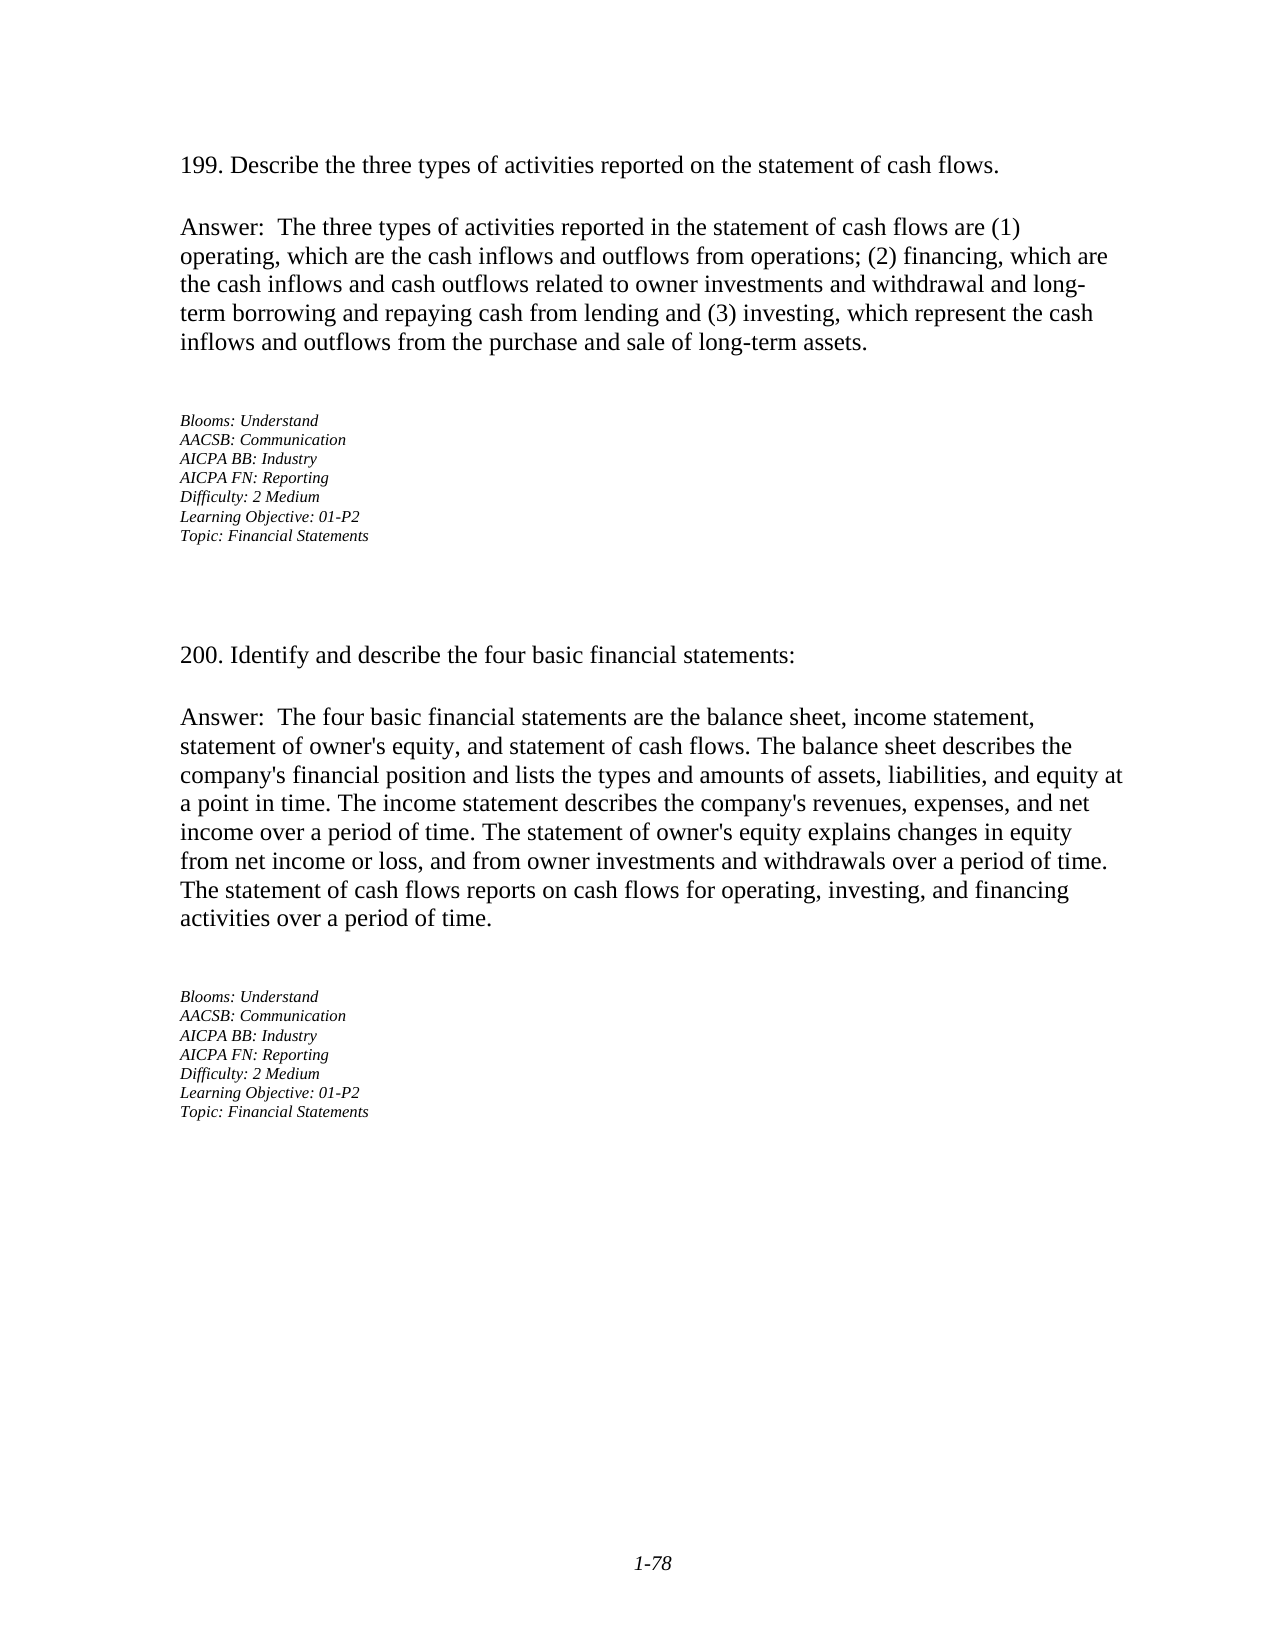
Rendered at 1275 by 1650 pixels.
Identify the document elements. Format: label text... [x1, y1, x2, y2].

text 200. Identify and describe the four basic financial statements: [180, 640, 1125, 669]
text Blooms: Understand AACSB: Communication AICPA BB: Industry AICPA FN: Reporting Difficulty: 2 Medium Learning Objective: 01-P2 [180, 411, 1125, 526]
text Answer: The four basic financial statements are the balance sheet, income statement, statement of owner's equity, and statement of cash flows. The balance sheet describes the company's financial position and lists the types and amounts of assets, liabilities, and equity at a point in time. The income statement describes the company's revenues, expenses, and net income over a period of time. The statement of owner's equity explains changes in equity from net income or loss, and from owner investments and withdrawals over a period of time. The statement of cash flows reports on cash flows for operating, investing, and financing activities over a period of time. [180, 702, 1125, 932]
text 199. Describe the three types of activities reported on the statement of cash flows. [180, 150, 1125, 179]
text Blooms: Understand AACSB: Communication AICPA BB: Industry AICPA FN: Reporting Difficulty: 2 Medium Learning Objective: 01-P2 [180, 987, 1125, 1102]
text Topic: Financial Statements [180, 1102, 1125, 1140]
text Answer: The three types of activities reported in the statement of cash flows are (1) operating, which are the cash inflows and outflows from operations; (2) financing, which are the cash inflows and cash outflows related to owner investments and withdrawal and long-term borrowing and repaying cash from lending and (3) investing, which represent the cash inflows and outflows from the purchase and sale of long-term assets. [180, 212, 1125, 356]
text Topic: Financial Statements [180, 526, 1125, 564]
